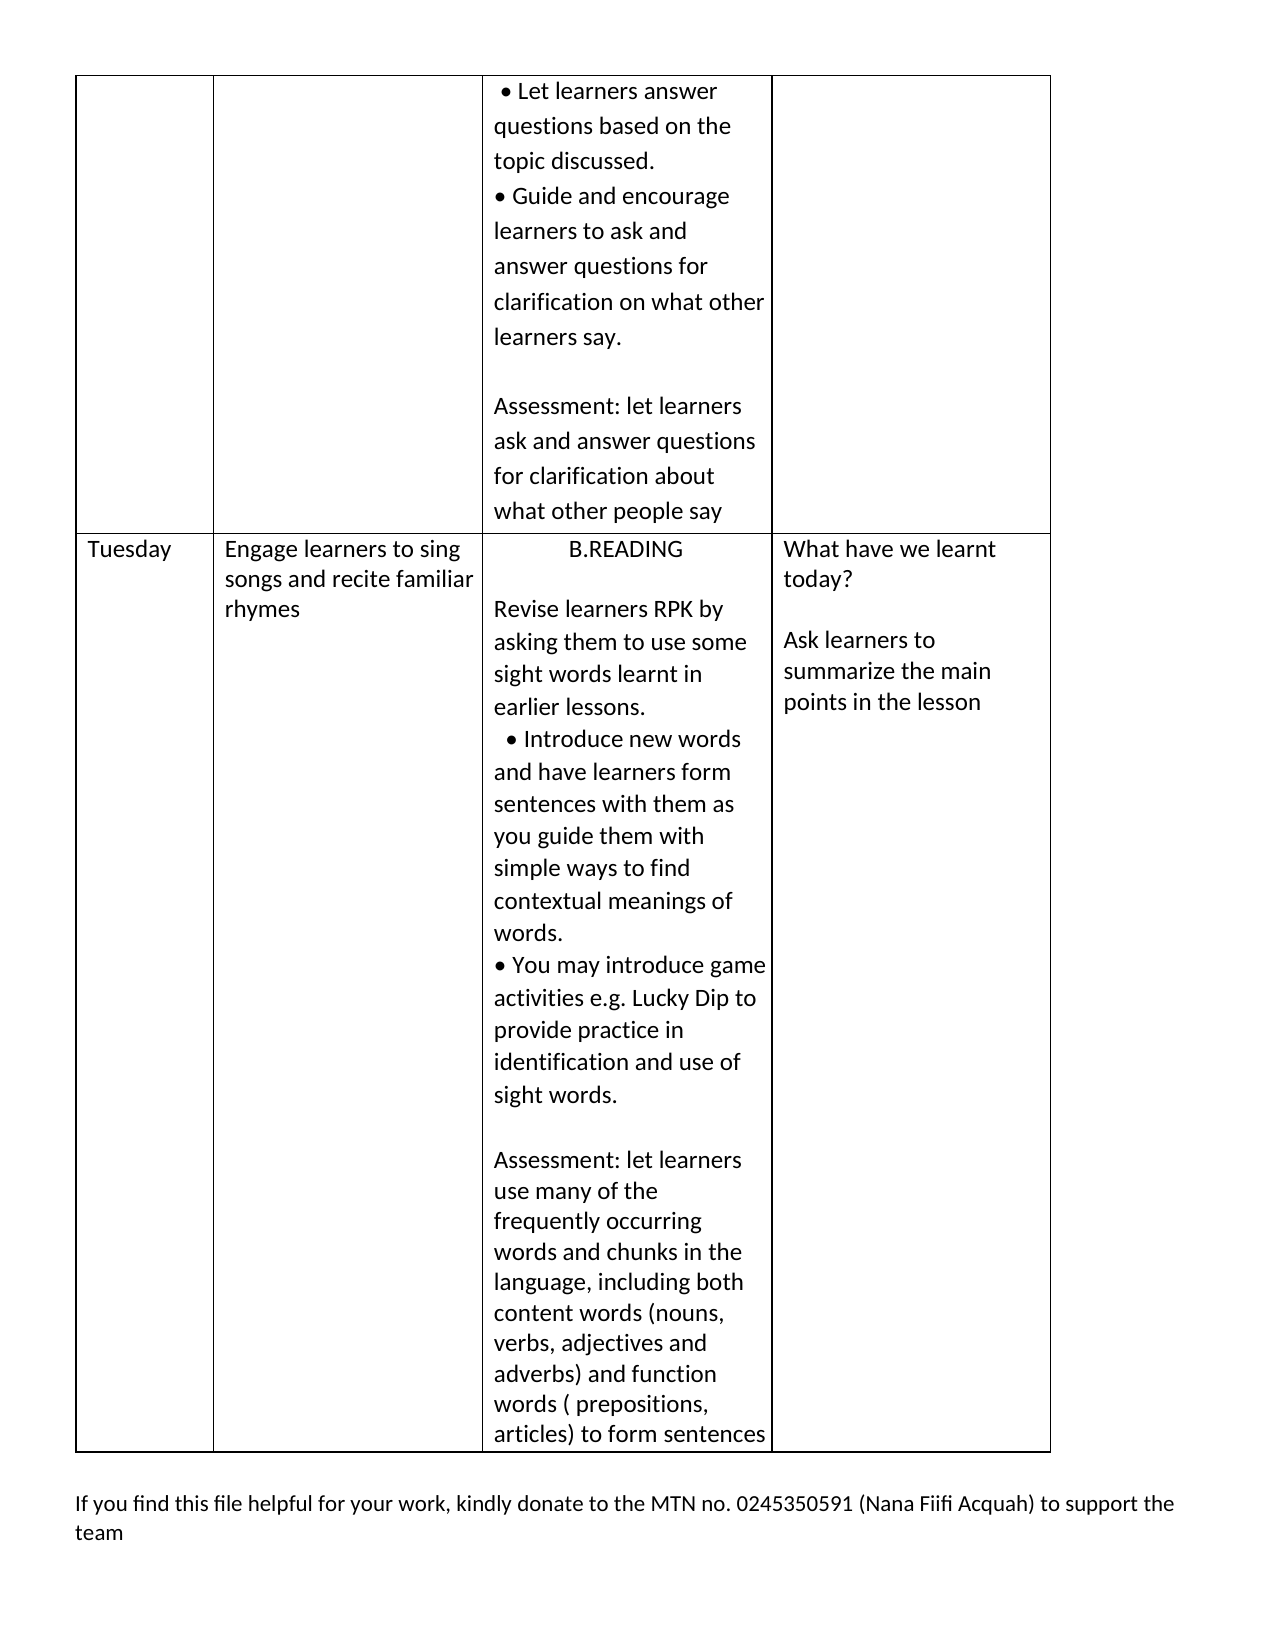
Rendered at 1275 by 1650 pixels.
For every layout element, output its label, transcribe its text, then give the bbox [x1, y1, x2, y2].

table_header [773, 76, 1050, 373]
text If you find this file helpful for your work, kindly donate to the MTN no. 0245350591 (Nana Fiifi Acquah) to support the team [75, 1489, 1175, 1546]
table_cell Revise learners RPK by asking them to use some sight words learnt in earlier lessons. • Introduce new words and have learners form sentences with them as you guide them with simple ways to find contextual meanings of words. • You may introduce game activities e.g. Lucky Dip to provide practice in identification and use of sight words. [483, 596, 771, 1131]
table_cell What have we learnt today? [773, 534, 1050, 596]
table_header [77, 76, 213, 373]
table_header [214, 76, 482, 373]
table_cell [773, 374, 1050, 532]
table_header • Let learners answer questions based on the topic discussed. • Guide and encourage learners to ask and answer questions for clarification on what other learners say. [483, 76, 771, 373]
table_cell [77, 374, 213, 532]
table_cell Tuesday [77, 534, 213, 1451]
table_cell Assessment: let learners use many of the frequently occurring words and chunks in the language, including both content words (nouns, verbs, adjectives and adverbs) and function words ( prepositions, articles) to form sentences [483, 1131, 771, 1451]
table_cell Ask learners to summarize the main points in the lesson [773, 596, 1050, 1131]
table_cell [773, 1131, 1050, 1451]
table_cell [214, 374, 482, 532]
table_cell B.READING [483, 534, 771, 596]
table_cell Engage learners to sing songs and recite familiar rhymes [214, 534, 482, 1451]
table_cell Assessment: let learners ask and answer questions for clarification about what other people say [483, 374, 771, 532]
